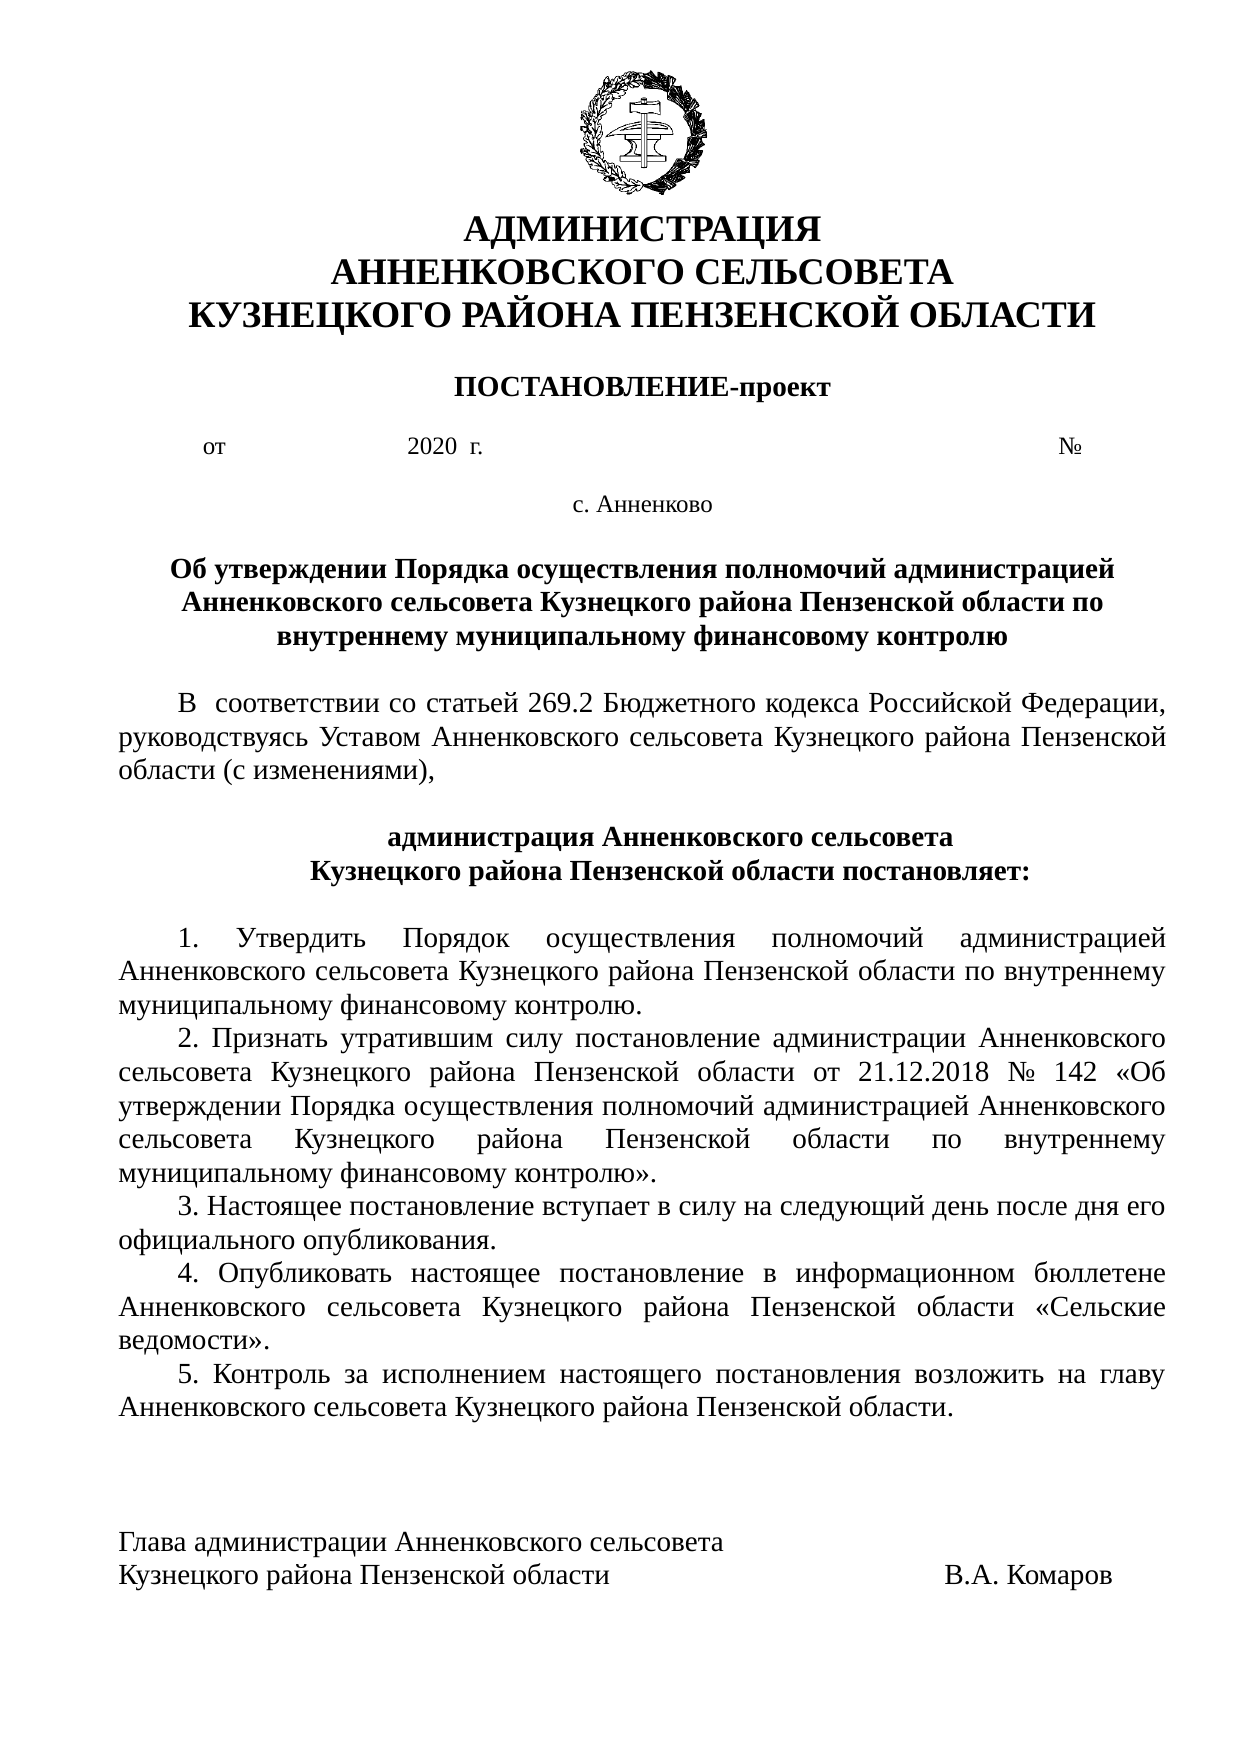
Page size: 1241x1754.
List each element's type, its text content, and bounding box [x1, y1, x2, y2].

text ПОСТАНОВЛЕНИЕ-проект [118, 369, 1167, 402]
text Кузнецкого района Пензенской области постановляет: [118, 853, 1167, 886]
picture [576, 59, 708, 206]
text Кузнецкого района Пензенской области В.А. Комаров [118, 1557, 1167, 1591]
text с. Анненково [118, 489, 1167, 517]
text 5. Контроль за исполнением настоящего постановления возложить на главу Анненковского сельсовета Кузнецкого района Пензенской области. [118, 1356, 1167, 1423]
text администрация Анненковского сельсовета [118, 819, 1167, 853]
text В соответствии со статьей 269.2 Бюджетного кодекса Российской Федерации, руководствуясь Уставом Анненковского сельсовета Кузнецкого района Пензенской области (с изменениями), [118, 685, 1167, 786]
text 2. Признать утратившим силу постановление администрации Анненковского сельсовета Кузнецкого района Пензенской области от 21.12.2018 № 142 «Об утверждении Порядка осуществления полномочий администрацией Анненковского сельсовета Кузнецкого района Пензенской области по внутреннему муниципальному финансовому контролю». [118, 1021, 1167, 1188]
text 4. Опубликовать настоящее постановление в информационном бюллетене Анненковского сельсовета Кузнецкого района Пензенской области «Сельские ведомости». [118, 1255, 1167, 1356]
text 1. Утвердить Порядок осуществления полномочий администрацией Анненковского сельсовета Кузнецкого района Пензенской области по внутреннему муниципальному финансовому контролю. [118, 920, 1167, 1021]
text Об утверждении Порядка осуществления полномочий администрацией Анненковского сельсовета Кузнецкого района Пензенской области по внутреннему муниципальному финансовому контролю [118, 551, 1167, 652]
text КУЗНЕЦКОГО РАЙОНА ПЕНЗЕНСКОЙ ОБЛАСТИ [118, 292, 1167, 335]
text Глава администрации Анненковского сельсовета [118, 1524, 1167, 1557]
text АДМИНИСТРАЦИЯ [118, 206, 1167, 249]
text АННЕНКОВСКОГО СЕЛЬСОВЕТА [118, 249, 1167, 292]
text от 2020 г. № [118, 431, 1167, 460]
text 3. Настоящее постановление вступает в силу на следующий день после дня его официального опубликования. [118, 1188, 1167, 1255]
